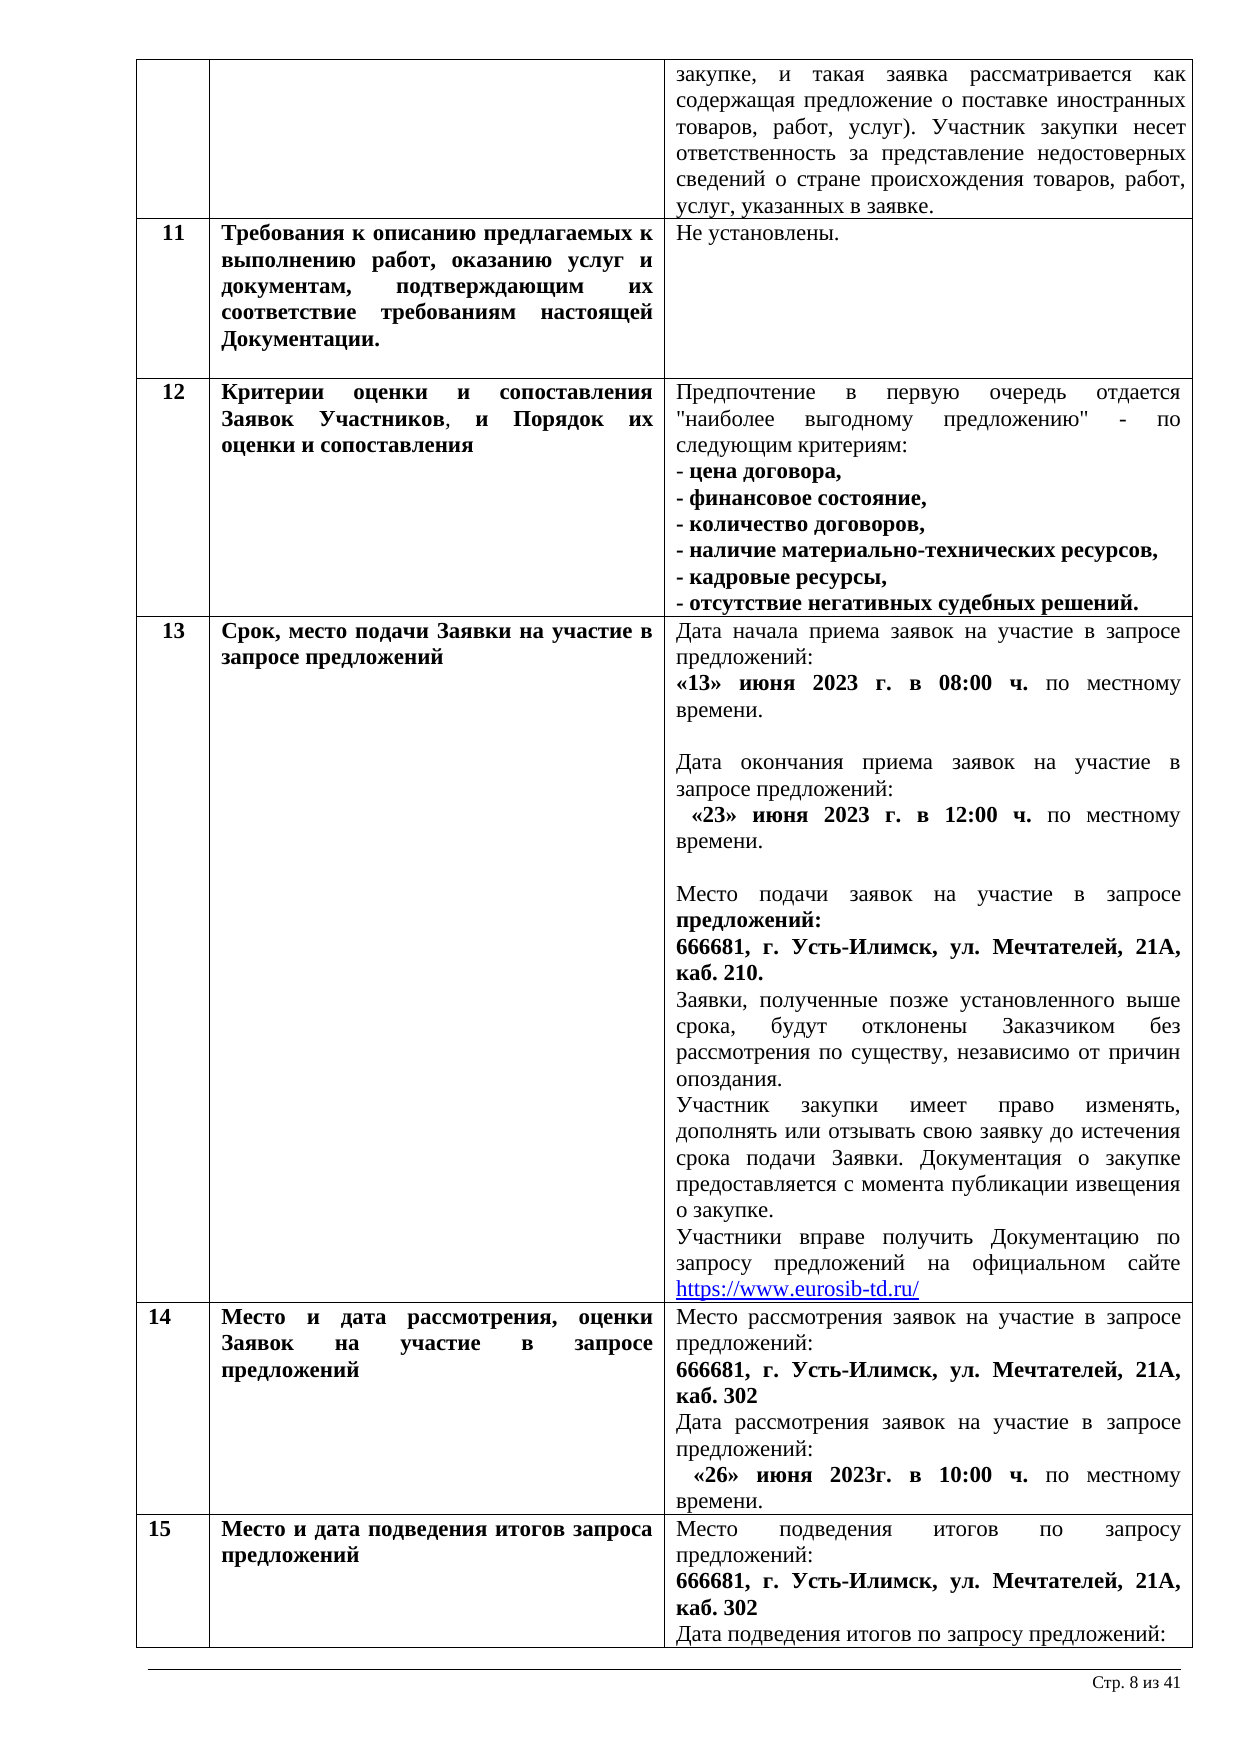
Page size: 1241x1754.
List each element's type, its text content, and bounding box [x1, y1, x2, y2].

table_cell Не установлены. [665, 219, 1192, 377]
table_cell Требования к описанию предлагаемых к выполнению работ, оказанию услуг и документам, подтверждающим их соответствие требованиям настоящей Документации. [210, 219, 664, 377]
table_cell Критерии оценки и сопоставления Заявок Участников, и Порядок их оценки и сопоставления [210, 379, 664, 616]
table_cell Место и дата рассмотрения, оценки Заявок на участие в запросе предложений [210, 1303, 664, 1514]
table_cell 11 [137, 219, 209, 377]
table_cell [210, 1515, 664, 1647]
table_cell 15 [137, 1515, 209, 1647]
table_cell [210, 60, 664, 218]
table_cell 10 [137, 60, 209, 218]
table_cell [665, 1515, 1192, 1647]
table_cell Место рассмотрения заявок на участие в запросе предложений: 666681, г. Усть-Илимск, ул. Мечтателей, 21А, каб. 302 Дата рассмотрения заявок на участие в запросе предложений: «26» июня 2023г. в 10:00 ч. по местному времени. [665, 1303, 1192, 1514]
table_cell Дата начала приема заявок на участие в запросе предложений: «13» июня 2023 г. в 08:00 ч. по местному времени. Дата окончания приема заявок на участие в запросе предложений: «23» июня 2023 г. в 12:00 ч. по местному времени. Место подачи заявок на участие в запросе предложений: 666681, г. Усть-Илимск, ул. Мечтателей, 21А, каб. 210. Заявки, полученные позже установленного выше срока, будут отклонены Заказчиком без рассмотрения по существу, независимо от причин опоздания. Участник закупки имеет право изменять, дополнять или отзывать свою заявку до истечения срока подачи Заявки. Документация о закупке предоставляется с момента публикации извещения о закупке. Участники вправе получить Документацию по запросу предложений на официальном сайте https://www.eurosib-td.ru/ [665, 617, 1192, 1302]
table_cell 12 [137, 379, 209, 616]
table_cell Срок, место подачи Заявки на участие в запросе предложений [210, 617, 664, 1302]
table_cell 14 [137, 1303, 209, 1514]
table_cell 13 [137, 617, 209, 1302]
table_cell Предпочтение в первую очередь отдается "наиболее выгодному предложению" - по следующим критериям: - цена договора, - финансовое состояние, - количество договоров, - наличие материально-технических ресурсов, - кадровые ресурсы, - отсутствие негативных судебных решений. [665, 379, 1192, 616]
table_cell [665, 60, 1192, 218]
